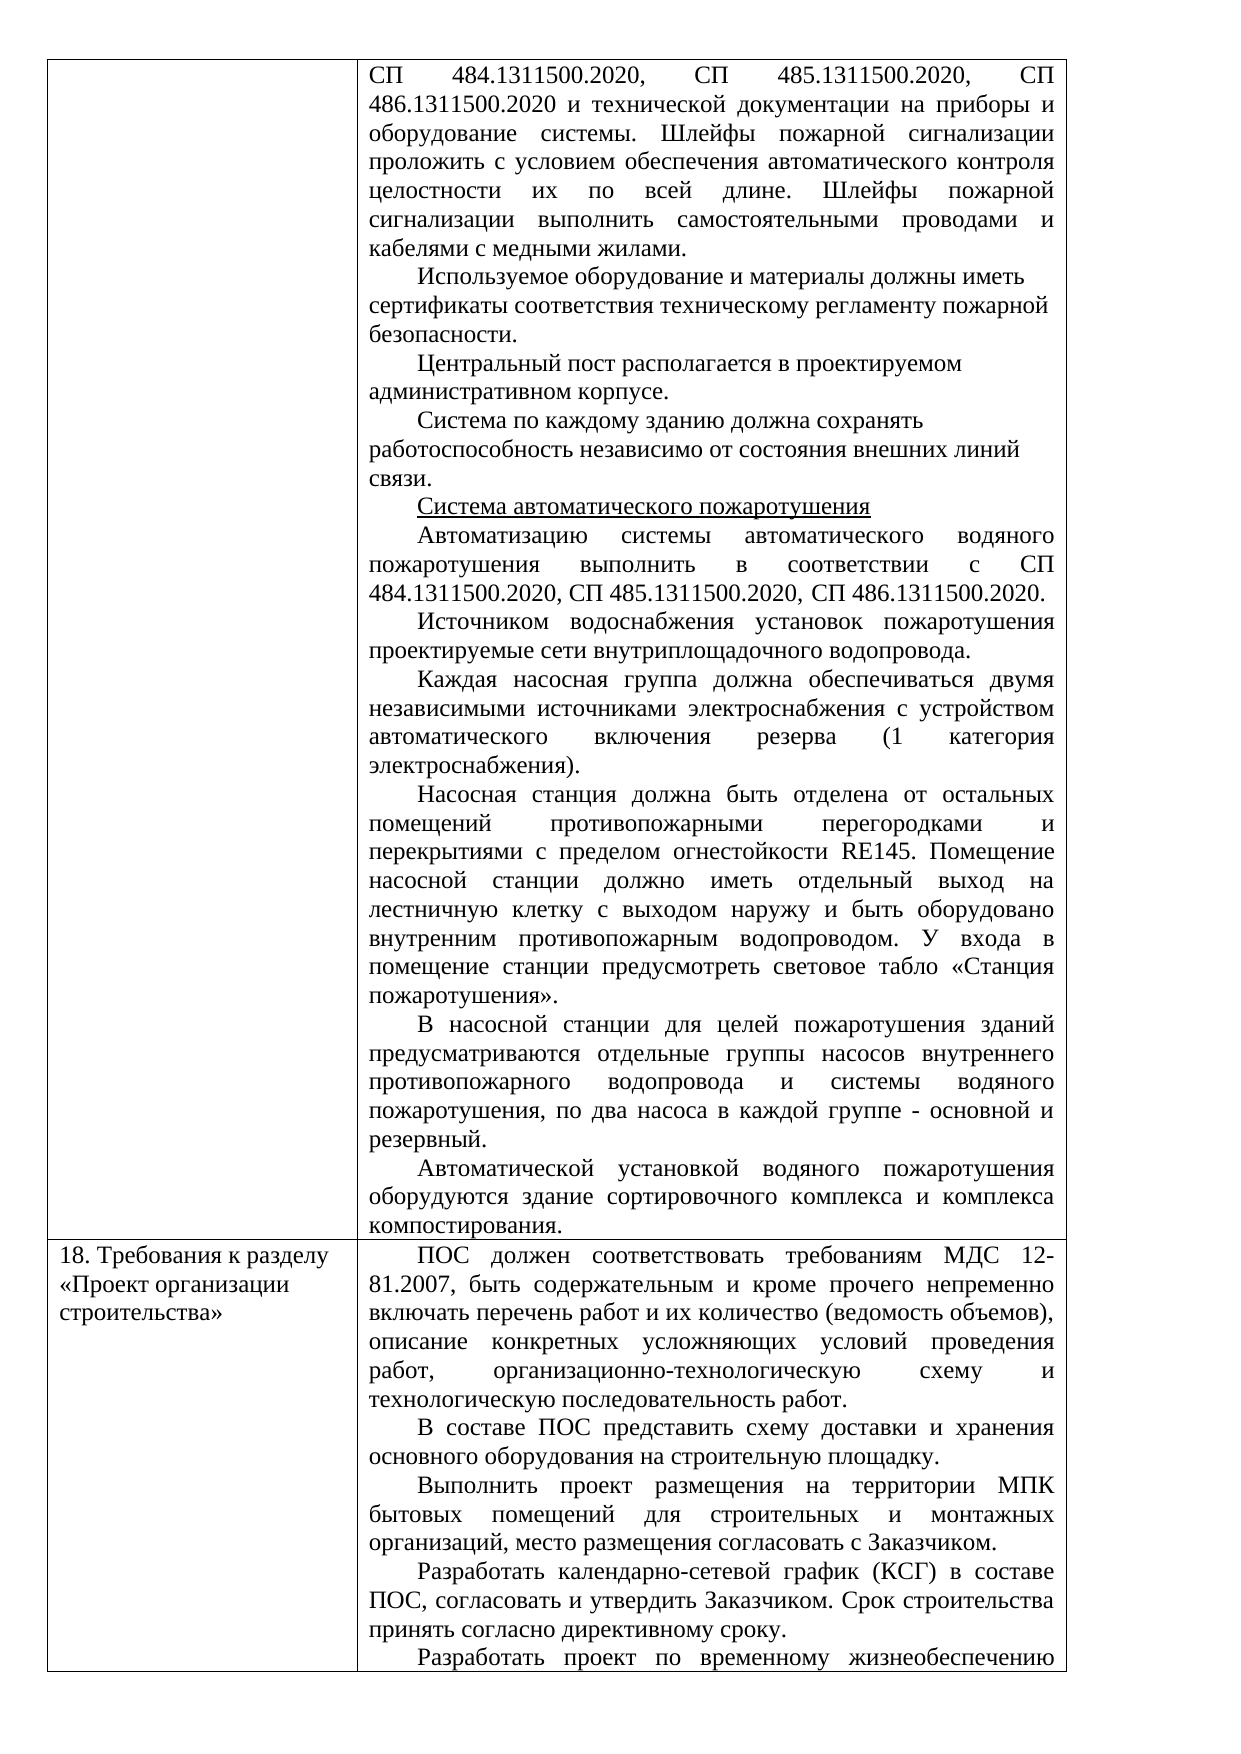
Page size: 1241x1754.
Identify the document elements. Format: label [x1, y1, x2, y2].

table_cell [48, 60, 357, 1239]
table_cell [48, 1240, 357, 1671]
table_cell [358, 60, 1066, 1239]
table_cell [358, 1240, 1066, 1671]
